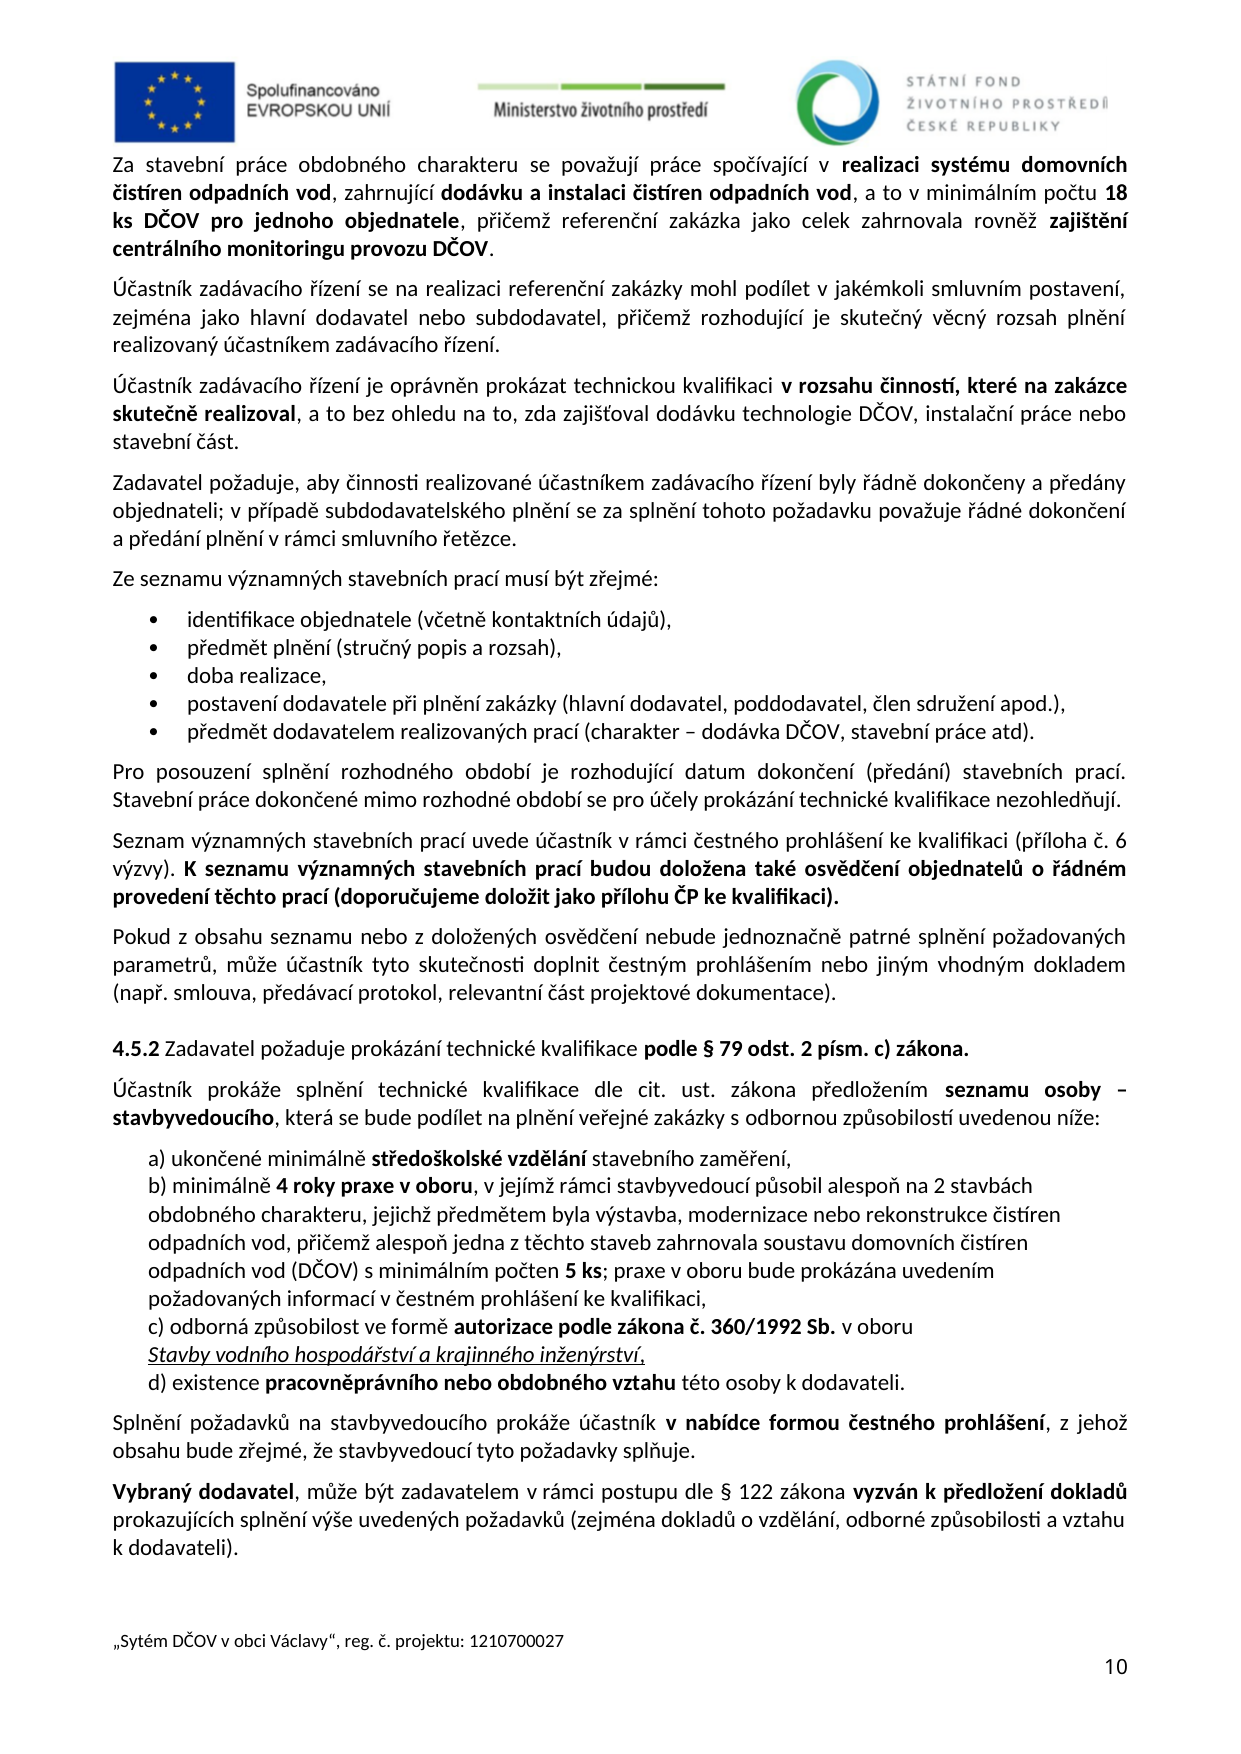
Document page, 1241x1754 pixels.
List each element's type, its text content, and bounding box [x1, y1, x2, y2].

text Účastník prokáže splnění technické kvalifikace dle cit. ust. zákona předložením seznamu osoby – stavbyvedoucího, která se bude podílet na plnění veřejné zakázky s odbornou způsobilostí uvedenou níže: [112, 1075, 1128, 1131]
text d) existence pracovněprávního nebo obdobného vztahu této osoby k dodavateli. [148, 1368, 1128, 1396]
text Za stavební práce obdobného charakteru se považují práce spočívající v realizaci systému domovních čistíren odpadních vod, zahrnující dodávku a instalaci čistíren odpadních vod, a to v minimálním počtu 18 ks DČOV pro jednoho objednatele, přičemž referenční zakázka jako celek zahrnovala rovněž zajištění centrálního monitoringu provozu DČOV. [112, 150, 1128, 262]
list postavení dodavatele při plnění zakázky (hlavní dodavatel, poddodavatel, člen sdružení apod.), [150, 689, 1128, 717]
text Pokud z obsahu seznamu nebo z doložených osvědčení nebude jednoznačně patrné splnění požadovaných parametrů, může účastník tyto skutečnosti doplnit čestným prohlášením nebo jiným vhodným dokladem (např. smlouva, předávací protokol, relevantní část projektové dokumentace). [112, 922, 1128, 1007]
text Ze seznamu významných stavebních prací musí být zřejmé: [112, 564, 1128, 592]
text Pro posouzení splnění rozhodného období je rozhodující datum dokončení (předání) stavebních prací. Stavební práce dokončené mimo rozhodné období se pro účely prokázání technické kvalifikace nezohledňují. [112, 757, 1128, 813]
list identifikace objednatele (včetně kontaktních údajů), [150, 605, 1128, 633]
list předmět dodavatelem realizovaných prací (charakter – dodávka DČOV, stavební práce atd). [150, 717, 1128, 745]
list předmět plnění (stručný popis a rozsah), [150, 633, 1128, 661]
text Účastník zadávacího řízení je oprávněn prokázat technickou kvalifikaci v rozsahu činností, které na zakázce skutečně realizoval, a to bez ohledu na to, zda zajišťoval dodávku technologie DČOV, instalační práce nebo stavební část. [112, 371, 1128, 455]
text 4.5.2 Zadavatel požaduje prokázání technické kvalifikace podle § 79 odst. 2 písm. c) zákona. [112, 1034, 1128, 1063]
text a) ukončené minimálně středoškolské vzdělání stavebního zaměření, [148, 1144, 1128, 1172]
text Vybraný dodavatel, může být zadavatelem v rámci postupu dle § 122 zákona vyzván k předložení dokladů prokazujících splnění výše uvedených požadavků (zejména dokladů o vzdělání, odborné způsobilosti a vztahu k dodavateli). [112, 1477, 1128, 1561]
text b) minimálně 4 roky praxe v oboru, v jejímž rámci stavbyvedoucí působil alespoň na 2 stavbách obdobného charakteru, jejichž předmětem byla výstavba, modernizace nebo rekonstrukce čistíren odpadních vod, přičemž alespoň jedna z těchto staveb zahrnovala soustavu domovních čistíren odpadních vod (DČOV) s minimálním počten 5 ks; praxe v oboru bude prokázána uvedením požadovaných informací v čestném prohlášení ke kvalifikaci, [148, 1172, 1128, 1312]
text Splnění požadavků na stavbyvedoucího prokáže účastník v nabídce formou čestného prohlášení, z jehož obsahu bude zřejmé, že stavbyvedoucí tyto požadavky splňuje. [112, 1408, 1128, 1464]
text c) odborná způsobilost ve formě autorizace podle zákona č. 360/1992 Sb. v oboru Stavby vodního hospodářství a krajinného inženýrství, [148, 1312, 1128, 1368]
text Účastník zadávacího řízení se na realizaci referenční zakázky mohl podílet v jakémkoli smluvním postavení, zejména jako hlavní dodavatel nebo subdodavatel, přičemž rozhodující je skutečný věcný rozsah plnění realizovaný účastníkem zadávacího řízení. [112, 274, 1128, 359]
picture [112, 56, 1108, 150]
text Seznam významných stavebních prací uvede účastník v rámci čestného prohlášení ke kvalifikaci (příloha č. 6 výzvy). K seznamu významných stavebních prací budou doložena také osvědčení objednatelů o řádném provedení těchto prací (doporučujeme doložit jako přílohu ČP ke kvalifikaci). [112, 826, 1128, 910]
text Zadavatel požaduje, aby činnosti realizované účastníkem zadávacího řízení byly řádně dokončeny a předány objednateli; v případě subdodavatelského plnění se za splnění tohoto požadavku považuje řádné dokončení a předání plnění v rámci smluvního řetězce. [112, 468, 1128, 552]
list doba realizace, [150, 661, 1128, 689]
